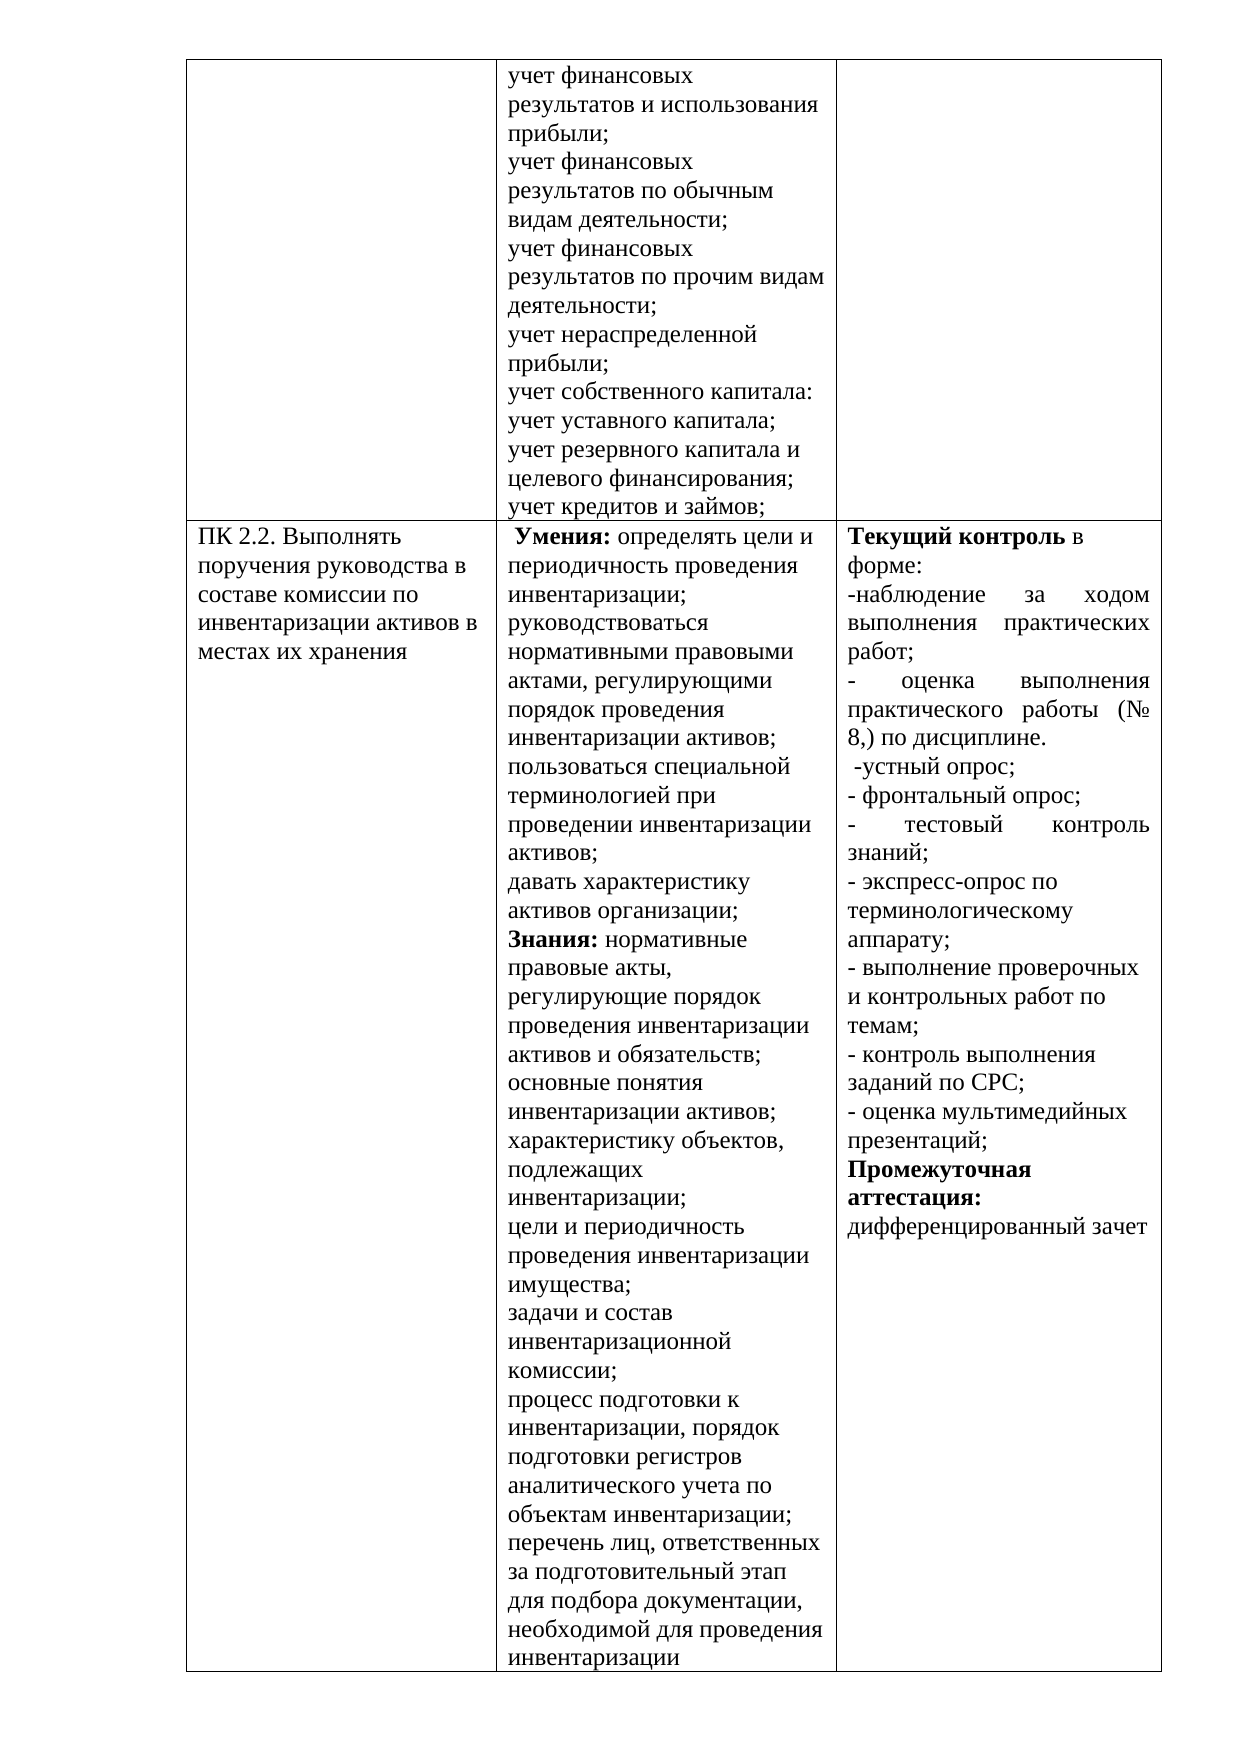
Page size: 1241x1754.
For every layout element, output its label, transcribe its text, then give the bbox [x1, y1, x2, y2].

table_cell ПК 2.2. Выполнять поручения руководства в составе комиссии по инвентаризации активов в местах их хранения [187, 521, 496, 1671]
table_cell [497, 60, 836, 520]
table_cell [187, 60, 496, 520]
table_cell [837, 60, 1161, 520]
table_cell Умения: определять цели и периодичность проведения инвентаризации; руководствоваться нормативными правовыми актами, регулирующими порядок проведения инвентаризации активов; пользоваться специальной терминологией при проведении инвентаризации активов; давать характеристику активов организации; Знания: нормативные правовые акты, регулирующие порядок проведения инвентаризации активов и обязательств; основные понятия инвентаризации активов; характеристику объектов, подлежащих инвентаризации; цели и периодичность проведения инвентаризации имущества; задачи и состав инвентаризационной комиссии; процесс подготовки к инвентаризации, порядок подготовки регистров аналитического учета по объектам инвентаризации; перечень лиц, ответственных за подготовительный этап для подбора документации, необходимой для проведения инвентаризации [497, 521, 836, 1671]
table_cell Текущий контроль в форме: -наблюдение за ходом выполнения практических работ; - оценка выполнения практического работы (№ 8,) по дисциплине. -устный опрос; - фронтальный опрос; - тестовый контроль знаний; - экспресс-опрос по терминологическому аппарату; - выполнение проверочных и контрольных работ по темам; - контроль выполнения заданий по СРС; - оценка мультимедийных презентаций; Промежуточная аттестация: дифференцированный зачет [837, 521, 1161, 1671]
